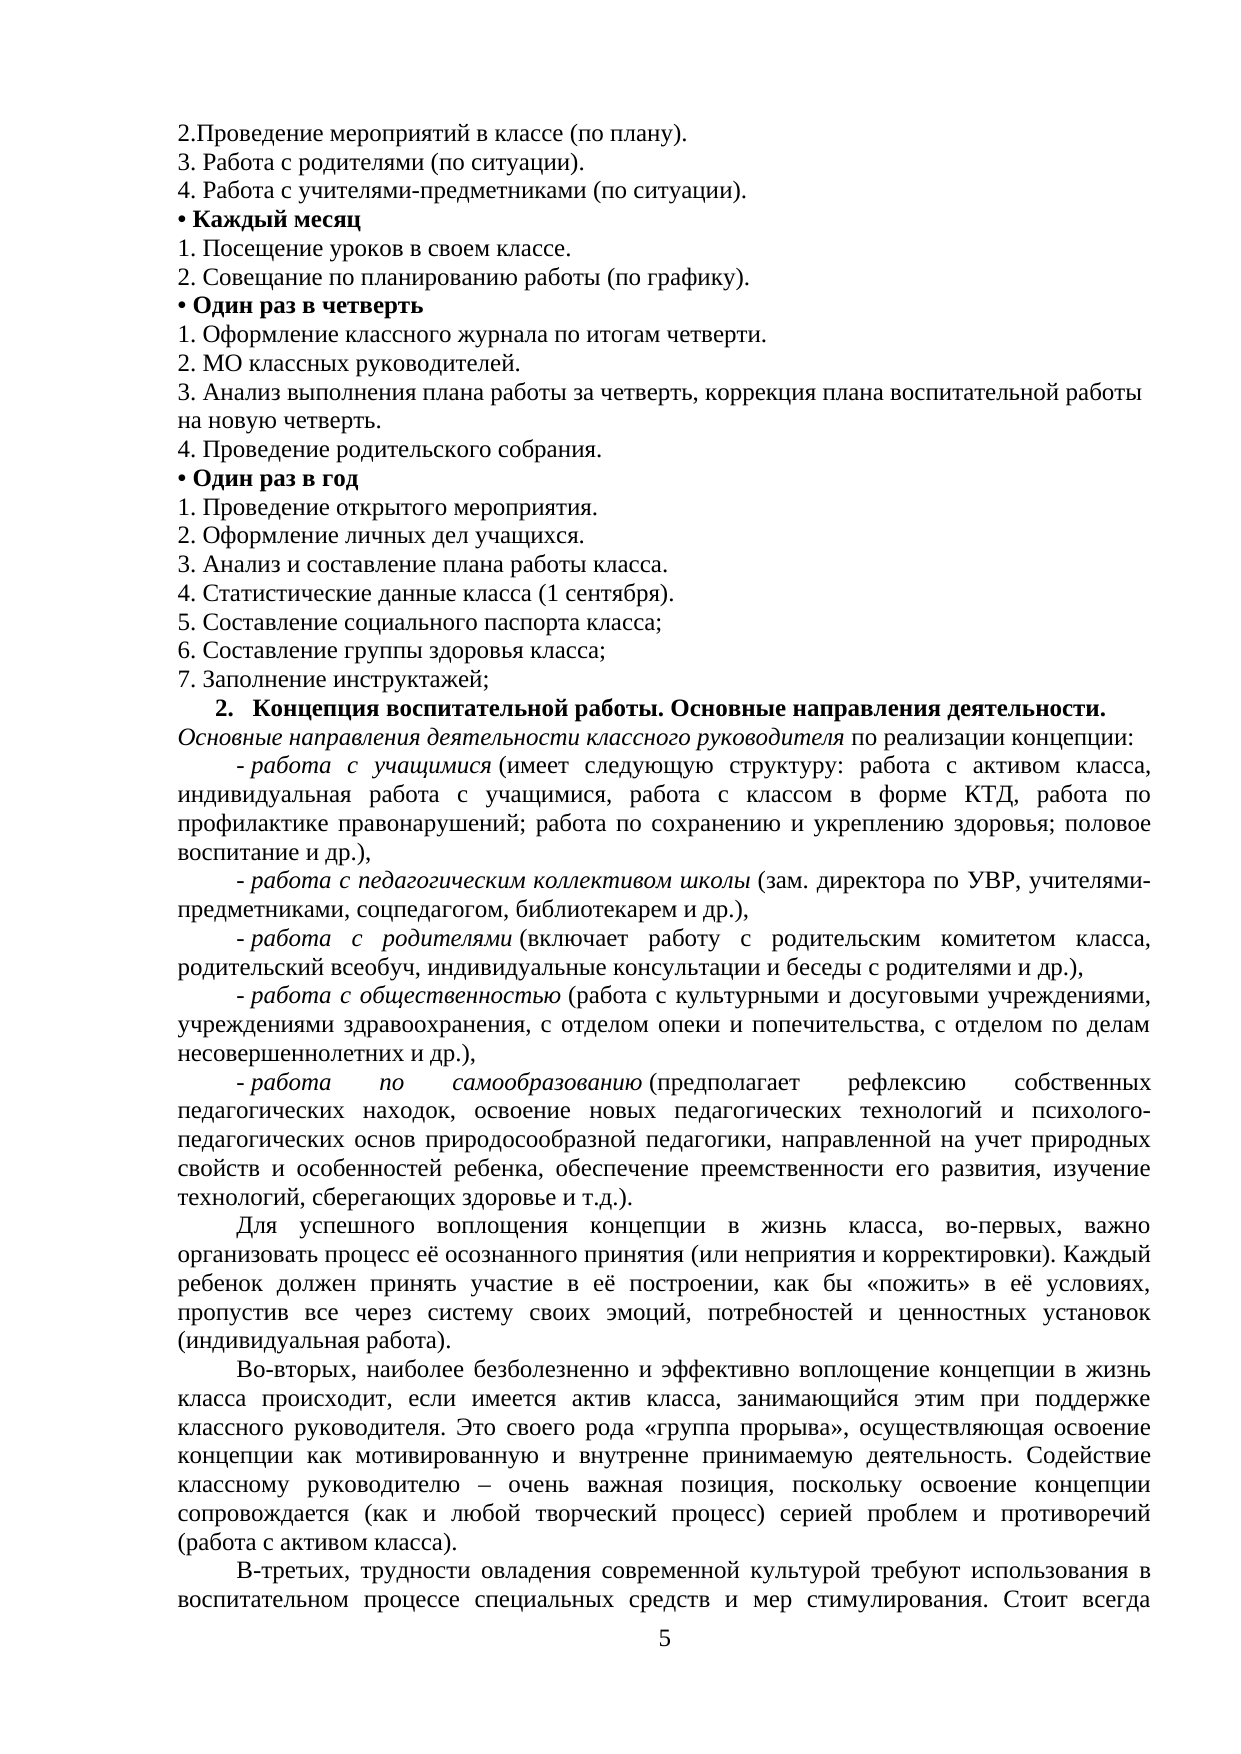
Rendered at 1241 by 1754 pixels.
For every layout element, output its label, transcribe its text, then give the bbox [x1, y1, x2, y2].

text - работа с педагогическим коллективом школы (зам. директора по УВР, учителями-предметниками, соцпедагогом, библиотекарем и др.), [177, 866, 1152, 923]
text 6. Составление группы здоровья класса; [177, 636, 1152, 664]
text - работа с общественностью (работа с культурными и досуговыми учреждениями, учреждениями здравоохранения, с отделом опеки и попечительства, с отделом по делам несовершеннолетних и др.), [177, 981, 1152, 1067]
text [177, 118, 1152, 607]
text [177, 1556, 1152, 1613]
text 7. Заполнение инструктажей; [177, 664, 1152, 693]
text 5. Составление социального паспорта класса; [177, 607, 1152, 636]
list Концепция воспитательной работы. Основные направления деятельности. [215, 693, 1152, 722]
text Во-вторых, наиболее безболезненно и эффективно воплощение концепции в жизнь класса происходит, если имеется актив класса, занимающийся этим при поддержке классного руководителя. Это своего рода «группа прорыва», осуществляющая освоение концепции как мотивированную и внутренне принимаемую деятельность. Содействие классному руководителю – очень важная позиция, поскольку освоение концепции сопровождается (как и любой творческий процесс) серией проблем и противоречий (работа с активом класса). [177, 1354, 1152, 1556]
text - работа по самообразованию (предполагает рефлексию собственных педагогических находок, освоение новых педагогических технологий и психолого-педагогических основ природосообразной педагогики, направленной на учет природных свойств и особенностей ребенка, обеспечение преемственности его развития, изучение технологий, сберегающих здоровье и т.д.). [177, 1067, 1152, 1211]
text - работа с родителями (включает работу с родительским комитетом класса, родительский всеобуч, индивидуальные консультации и беседы с родителями и др.), [177, 923, 1152, 981]
text - работа с учащимися (имеет следующую структуру: работа с активом класса, индивидуальная работа с учащимися, работа с классом в форме КТД, работа по профилактике правонарушений; работа по сохранению и укреплению здоровья; половое воспитание и др.), [177, 751, 1152, 866]
text Для успешного воплощения концепции в жизнь класса, во-первых, важно организовать процесс её осознанного принятия (или неприятия и корректировки). Каждый ребенок должен принять участие в её построении, как бы «пожить» в её условиях, пропустив все через систему своих эмоций, потребностей и ценностных установок (индивидуальная работа). [177, 1211, 1152, 1354]
text Основные направления деятельности классного руководителя по реализации концепции: [177, 722, 1152, 751]
